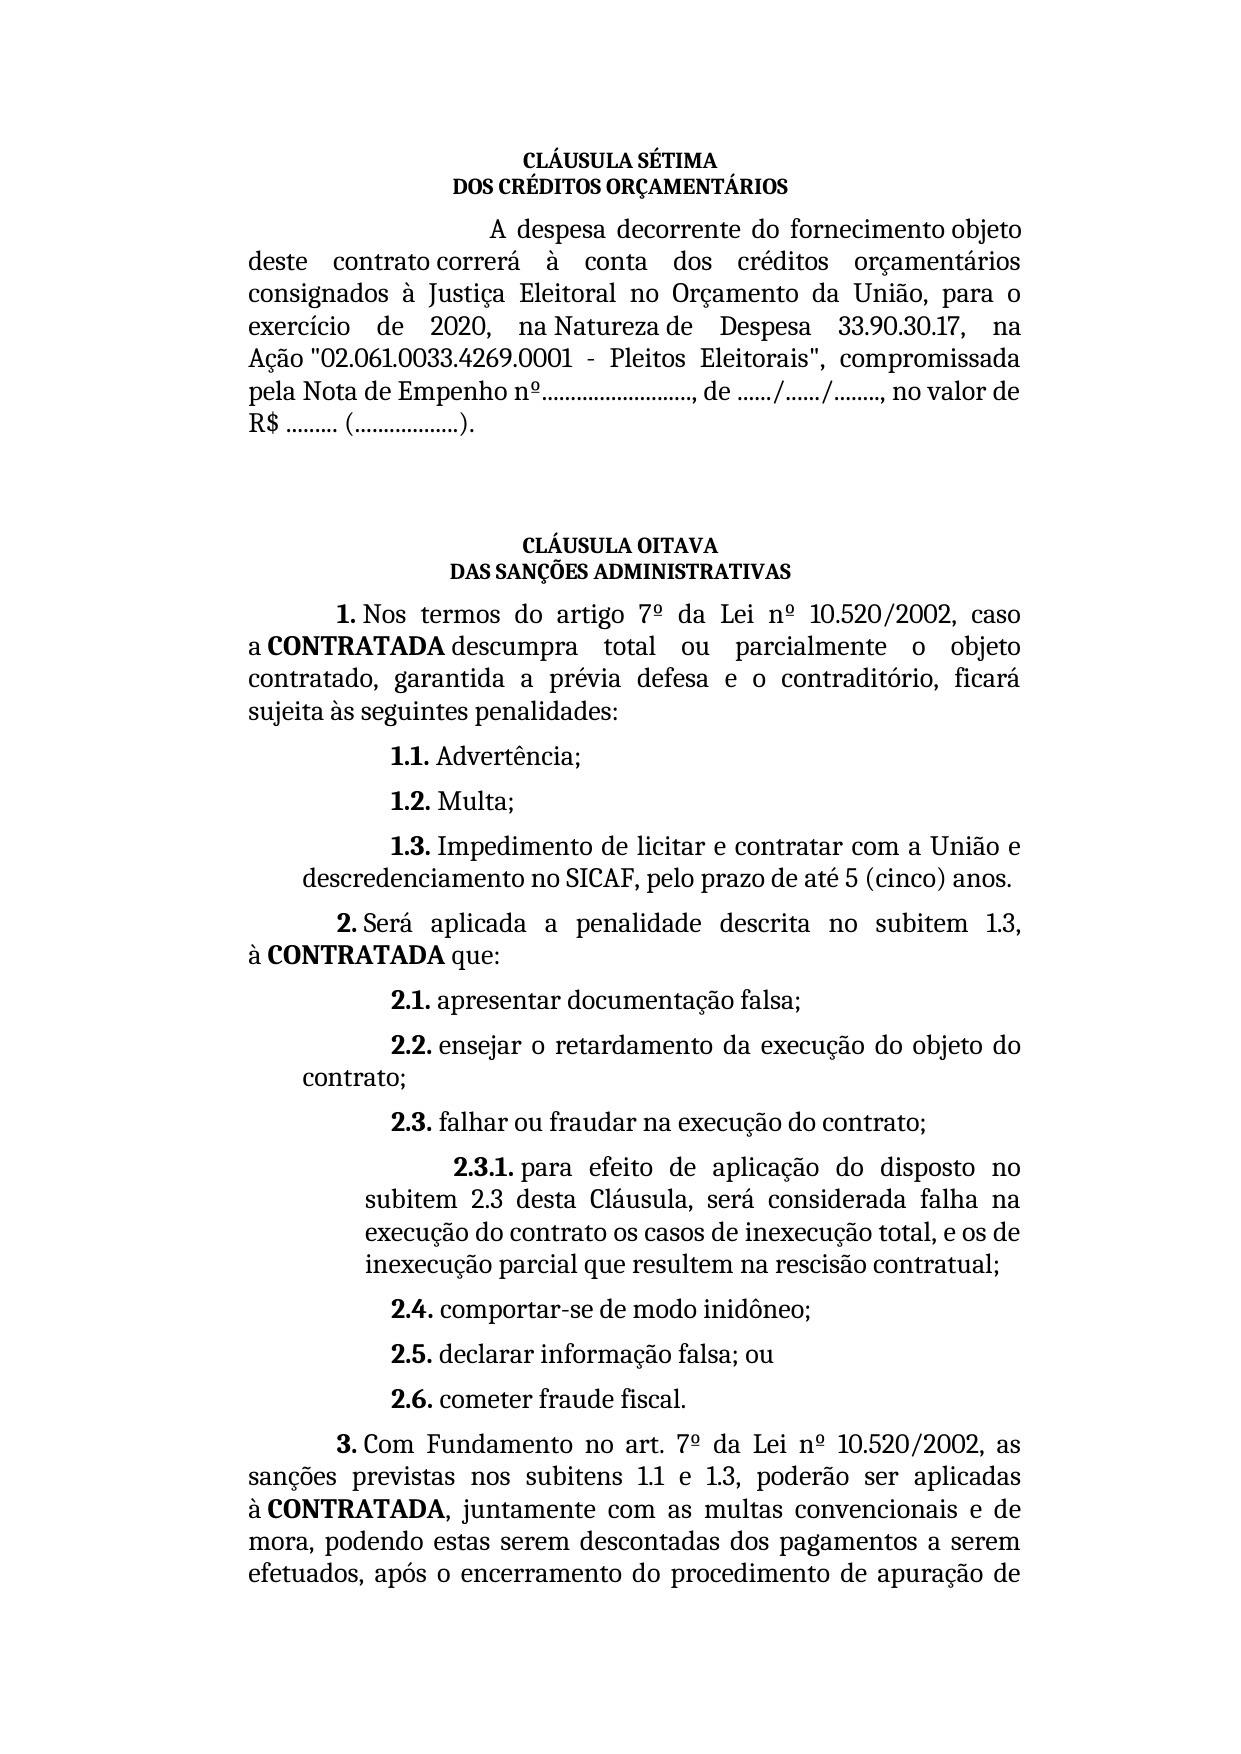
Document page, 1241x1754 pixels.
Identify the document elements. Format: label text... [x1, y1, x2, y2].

text 2.5. declarar informação falsa; ou [302, 1338, 1022, 1371]
text 2.4. comportar-se de modo inidôneo; [302, 1293, 1022, 1326]
text 1.3. Impedimento de licitar e contratar com a União e descredenciamento no SICAF, pelo prazo de até 5 (cinco) anos. [302, 829, 1022, 894]
text 1.2. Multa; [302, 785, 1022, 817]
text DAS SANÇÕES ADMINISTRATIVAS [183, 559, 1057, 585]
text 1.1. Advertência; [302, 740, 1022, 772]
text 2.3.1. para efeito de aplicação do disposto no subitem 2.3 desta Cláusula, será considerada falha na execução do contrato os casos de inexecução total, e os de inexecução parcial que resultem na rescisão contratual; [365, 1151, 1022, 1281]
text CLÁUSULA SÉTIMA [183, 148, 1057, 174]
text DOS CRÉDITOS ORÇAMENTÁRIOS [183, 174, 1057, 200]
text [248, 1428, 1022, 1590]
text 2. Será aplicada a penalidade descrita no subitem 1.3, à CONTRATADA que: [248, 907, 1022, 972]
text 1. Nos termos do artigo 7º da Lei nº 10.520/2002, caso a CONTRATADA descumpra total ou parcialmente o objeto contratado, garantida a prévia defesa e o contraditório, ficará sujeita às seguintes penalidades: [248, 598, 1022, 727]
text 2.1. apresentar documentação falsa; [302, 984, 1022, 1017]
text 2.6. cometer fraude fiscal. [302, 1383, 1022, 1416]
text CLÁUSULA OITAVA [183, 532, 1057, 559]
text A despesa decorrente do fornecimento objeto deste contrato correrá à conta dos créditos orçamentários consignados à Justiça Eleitoral no Orçamento da União, para o exercício de 2020, na Natureza de Despesa 33.90.30.17, na Ação "02.061.0033.4269.0001 - Pleitos Eleitorais", compromissada pela Nota de Empenho nº.........................., de ....../....../........, no valor de R$ ......... (..................). [248, 213, 1022, 439]
text 2.3. falhar ou fraudar na execução do contrato; [302, 1106, 1022, 1139]
text 2.2. ensejar o retardamento da execução do objeto do contrato; [302, 1029, 1022, 1094]
